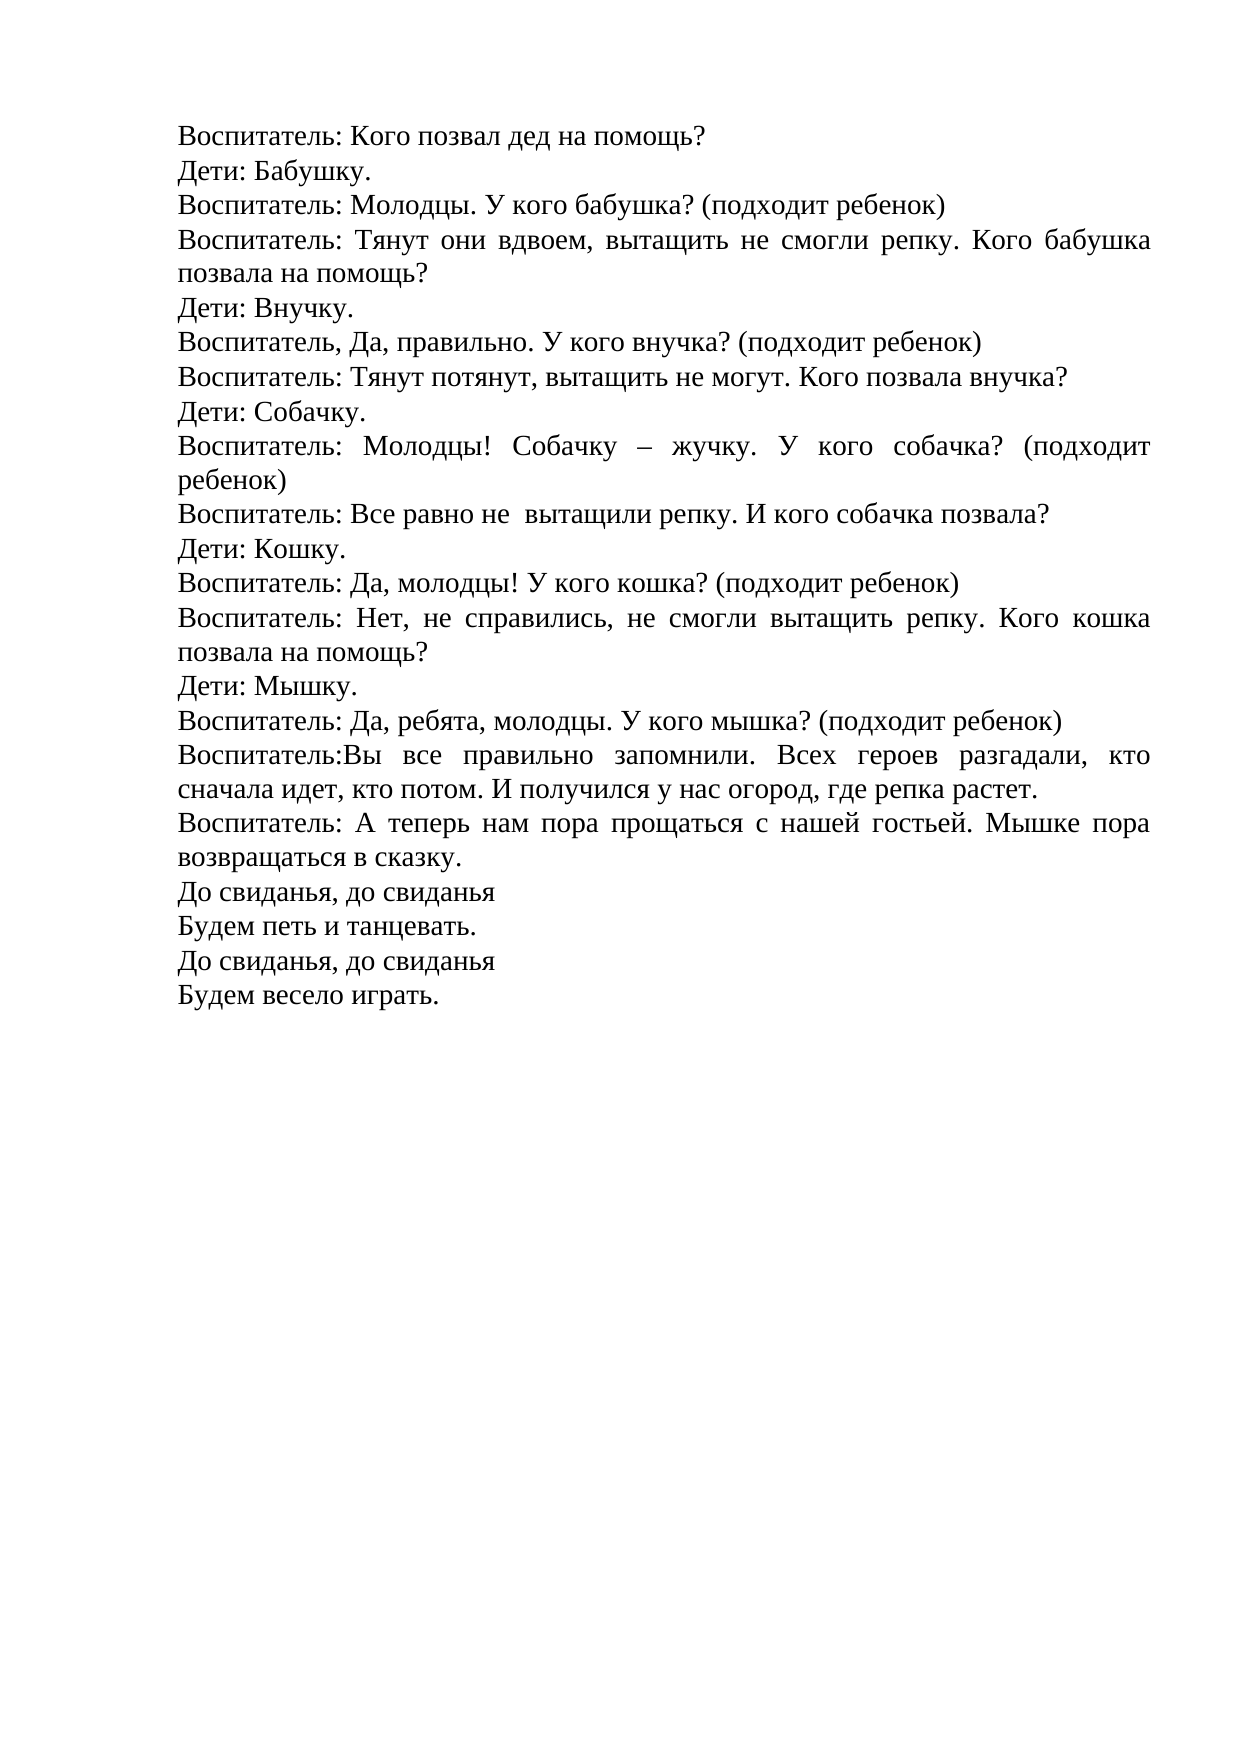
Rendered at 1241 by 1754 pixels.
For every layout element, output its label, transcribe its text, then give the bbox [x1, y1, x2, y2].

text Воспитатель: Все равно не вытащили репку. И кого собачка позвала? [177, 496, 1152, 530]
text До свиданья, до свиданья [177, 943, 1152, 976]
text Воспитатель: Молодцы! Собачку – жучку. У кого собачка? (подходит ребенок) [177, 428, 1152, 495]
text Воспитатель: Тянут они вдвоем, вытащить не смогли репку. Кого бабушка позвала на помощь? [177, 222, 1152, 289]
text Воспитатель:Вы все правильно запомнили. Всех героев разгадали, кто сначала идет, кто потом. И получился у нас огород, где репка растет. [177, 737, 1152, 804]
text Дети: Кошку. [177, 531, 1152, 564]
text До свиданья, до свиданья [177, 874, 1152, 907]
text Воспитатель, Да, правильно. У кого внучка? (подходит ребенок) [177, 324, 1152, 358]
text Будем петь и танцевать. [177, 908, 1152, 942]
text Будем весело играть. [177, 977, 1152, 1011]
text Дети: Собачку. [177, 394, 1152, 427]
text Дети: Бабушку. [177, 153, 1152, 186]
text Воспитатель: Кого позвал дед на помощь? [177, 118, 1152, 152]
text Воспитатель: Да, ребята, молодцы. У кого мышка? (подходит ребенок) [177, 703, 1152, 736]
text Воспитатель: Да, молодцы! У кого кошка? (подходит ребенок) [177, 566, 1152, 599]
text Дети: Внучку. [177, 290, 1152, 323]
text Воспитатель: Молодцы. У кого бабушка? (подходит ребенок) [177, 187, 1152, 221]
text Дети: Мышку. [177, 668, 1152, 702]
text Воспитатель: Тянут потянут, вытащить не могут. Кого позвала внучка? [177, 359, 1152, 393]
text Воспитатель: Нет, не справились, не смогли вытащить репку. Кого кошка позвала на помощь? [177, 600, 1152, 667]
text Воспитатель: А теперь нам пора прощаться с нашей гостьей. Мышке пора возвращаться в сказку. [177, 806, 1152, 873]
